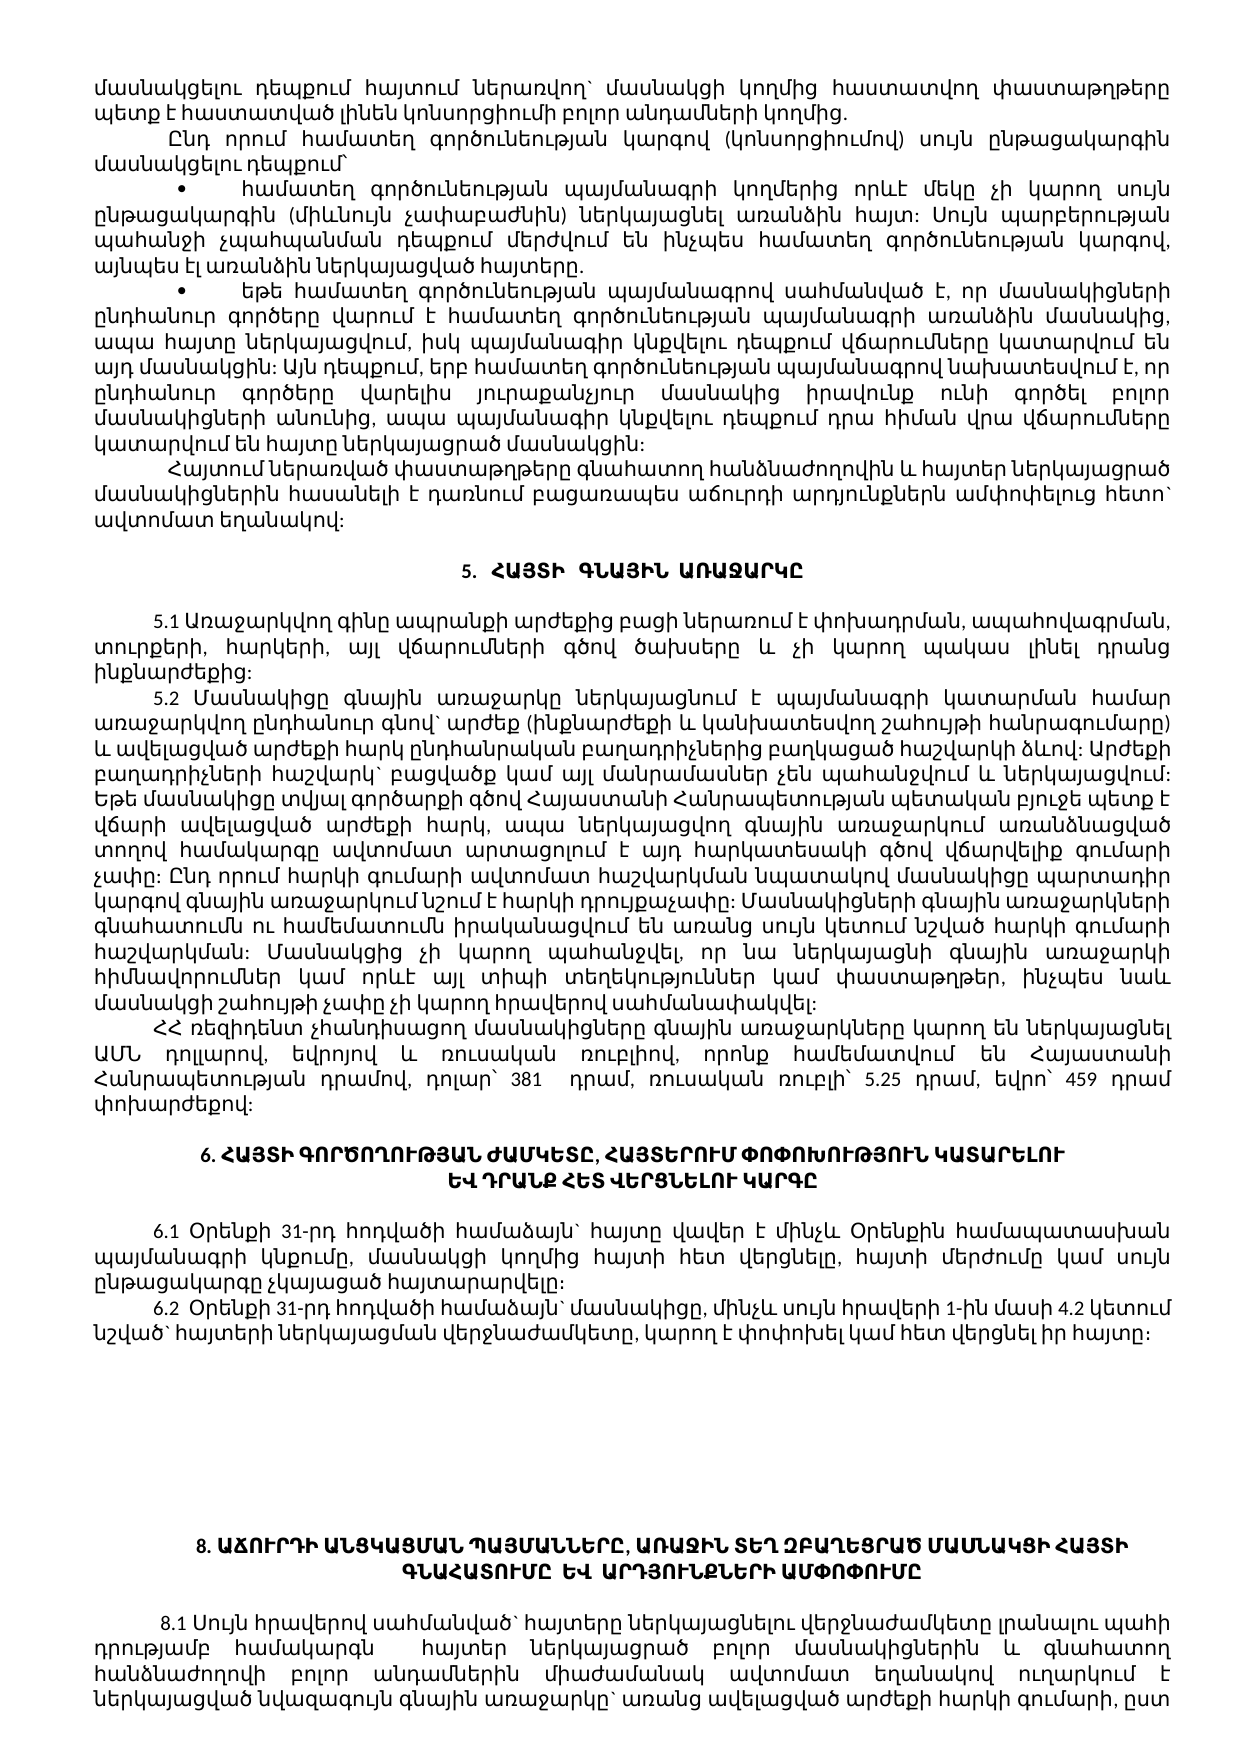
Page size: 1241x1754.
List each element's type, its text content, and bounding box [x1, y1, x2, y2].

text 6.1 Օրենքի 31-րդ հոդվածի համաձայն` հայտը վավեր է մինչև Օրենքին համապատասխան պայմանագրի կնքումը, մասնակցի կողմից հայտի հետ վերցնելը, հայտի մերժումը կամ սույն ընթացակարգը չկայացած հայտարարվելը։ [94, 1219, 1171, 1295]
text ԵՎ ԴՐԱՆՔ ՀԵՏ ՎԵՐՑՆԵԼՈՒ ԿԱՐԳԸ [94, 1168, 1171, 1193]
text Ընդ որում համատեղ գործունեության կարգով (կոնսորցիումով) սույն ընթացակարգին մասնակցելու դեպքում՝ [94, 126, 1171, 177]
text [94, 75, 1171, 126]
text 5.1 Առաջարկվող գինը ապրանքի արժեքից բացի ներառում է փոխադրման, ապահովագրման, տուրքերի, հարկերի, այլ վճարումների գծով ծախսերը և չի կարող պակաս լինել դրանց ինքնարժեքից: [94, 609, 1171, 685]
text Հայտում ներառված փաստաթղթերը գնահատող հանձնաժողովին և հայտեր ներկայացրած մասնակիցներին հասանելի է դառնում բացառապես աճուրդի արդյունքներն ամփոփելուց հետո` ավտոմատ եղանակով: [94, 456, 1171, 532]
text 5.2 Մասնակիցը գնային առաջարկը ներկայացնում է պայմանագրի կատարման համար առաջարկվող ընդհանուր գնով` արժեք (ինքնարժեքի և կանխատեսվող շահույթի հանրագումարը) և ավելացված արժեքի հարկ ընդհանրական բաղադրիչներից բաղկացած հաշվարկի ձևով: Արժեքի բաղադրիչների հաշվարկ` բացվածք կամ այլ մանրամասներ չեն պահանջվում և ներկայացվում: Եթե մասնակիցը տվյալ գործարքի գծով Հայաստանի Հանրապետության պետական բյուջե պետք է վճարի ավելացված արժեքի հարկ, ապա ներկայացվող գնային առաջարկում առանձնացված տողով համակարգը ավտոմատ արտացոլում է այդ հարկատեսակի գծով վճարվելիք գումարի չափը: Ընդ որում հարկի գումարի ավտոմատ հաշվարկման նպատակով մասնակիցը պարտադիր կարգով գնային առաջարկում նշում է հարկի դրույքաչափը: Մասնակիցների գնային առաջարկների գնահատումն ու համեմատումն իրականացվում են առանց սույն կետում նշված հարկի գումարի հաշվարկման: Մասնակցից չի կարող պահանջվել, որ նա ներկայացնի գնային առաջարկի հիմնավորումներ կամ որևէ այլ տիպի տեղեկություններ կամ փաստաթղթեր, ինչպես նաև մասնակցի շահույթի չափը չի կարող հրավերով սահմանափակվել: [94, 685, 1171, 1015]
text ՀՀ ռեզիդենտ չհանդիսացող մասնակիցները գնային առաջարկները կարող են ներկայացնել ԱՄՆ դոլլարով, եվրոյով և ռուսական ռուբլիով, որոնք համեմատվում են Հայաստանի Հանրապետության դրամով, դոլար՝ 381 դրամ, ռուսական ռուբլի՝ 5.25 դրամ, եվրո՝ 459 դրամ փոխարժեքով: [94, 1015, 1171, 1117]
text 5. ՀԱՅՏԻ ԳՆԱՅԻՆ ԱՌԱՋԱՐԿԸ [94, 558, 1171, 583]
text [94, 1610, 1171, 1712]
list համատեղ գործունեության պայմանագրի կողմերից որևէ մեկը չի կարող սույն ընթացակարգին (միևնույն չափաբաժնին) ներկայացնել առանձին հայտ: Սույն պարբերության պահանջի չպահպանման դեպքում մերժվում են ինչպես համատեղ գործունեության կարգով, այնպես էլ առանձին ներկայացված հայտերը. [94, 177, 1171, 278]
text ԳՆԱՀԱՏՈՒՄԸ ԵՎ ԱՐԴՅՈՒՆՔՆԵՐԻ ԱՄՓՈՓՈՒՄԸ [94, 1559, 1171, 1584]
text 8. ԱՃՈՒՐԴԻ ԱՆՑԿԱՑՄԱՆ ՊԱՅՄԱՆՆԵՐԸ, ԱՌԱՋԻՆ ՏԵՂ ԶԲԱՂԵՑՐԱԾ ՄԱՍՆԱԿՑԻ ՀԱՅՏԻ [94, 1534, 1171, 1559]
text 6. ՀԱՅՏԻ ԳՈՐԾՈՂՈՒԹՅԱՆ ԺԱՄԿԵՏԸ, ՀԱՅՏԵՐՈՒՄ ՓՈՓՈԽՈՒԹՅՈՒՆ ԿԱՏԱՐԵԼՈՒ [94, 1142, 1171, 1168]
list եթե համատեղ գործունեության պայմանագրով սահմանված է, որ մասնակիցների ընդհանուր գործերը վարում է համատեղ գործունեության պայմանագրի առանձին մասնակից, ապա հայտը ներկայացվում, իսկ պայմանագիր կնքվելու դեպքում վճարումները կատարվում են այդ մասնակցին: Այն դեպքում, երբ համատեղ գործունեության պայմանագրով նախատեսվում է, որ ընդհանուր գործերը վարելիս յուրաքանչյուր մասնակից իրավունք ունի գործել բոլոր մասնակիցների անունից, ապա պայմանագիր կնքվելու դեպքում դրա հիման վրա վճարումները կատարվում են հայտը ներկայացրած մասնակցին: [94, 278, 1171, 456]
text 6.2 Օրենքի 31-րդ հոդվածի համաձայն` մասնակիցը, մինչև սույն հրավերի 1-ին մասի 4.2 կետում նշված` հայտերի ներկայացման վերջնաժամկետը, կարող է փոփոխել կամ հետ վերցնել իր հայտը։ [94, 1295, 1171, 1346]
